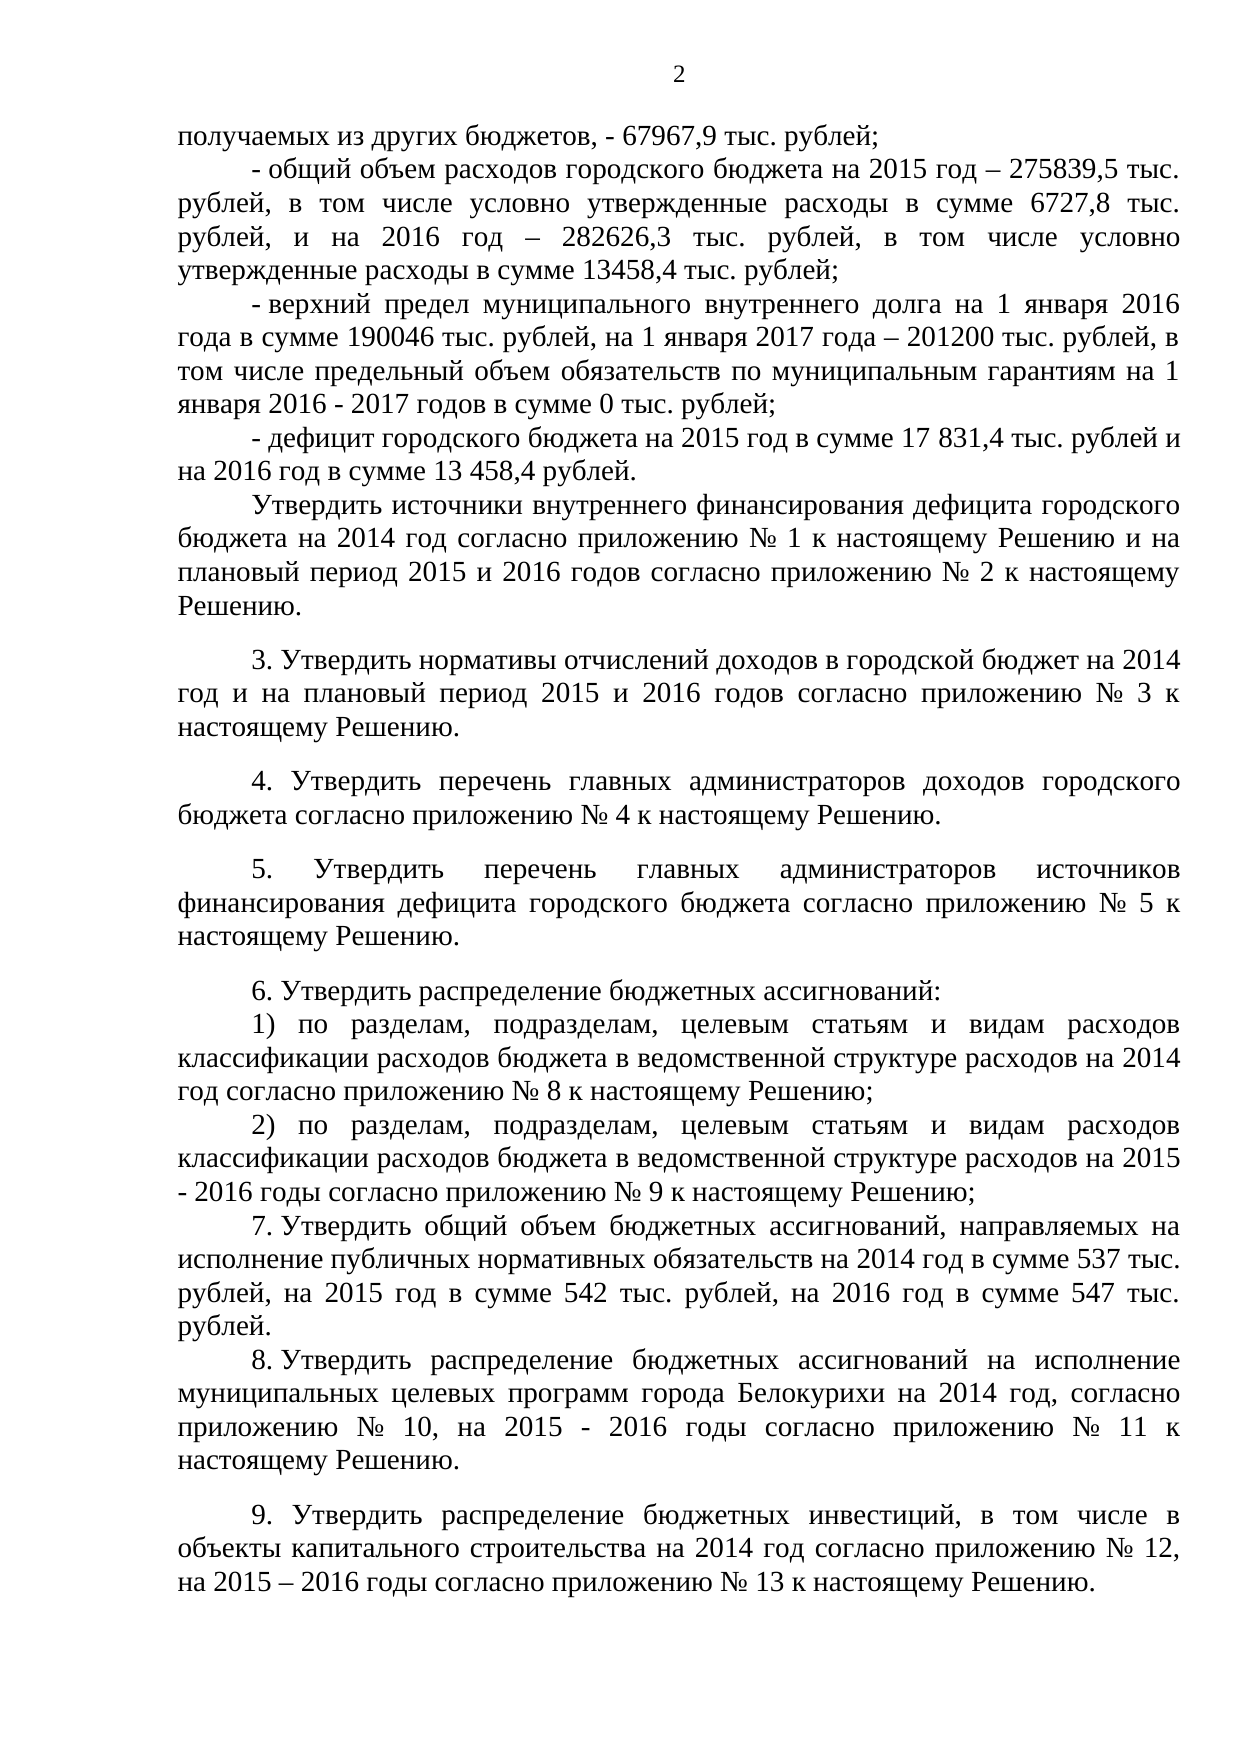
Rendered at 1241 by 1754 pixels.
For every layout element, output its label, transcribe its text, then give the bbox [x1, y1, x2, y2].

text 1) по разделам, подразделам, целевым статьям и видам расходов классификации расходов бюджета в ведомственной структуре расходов на 2014 год согласно приложению № 8 к настоящему Решению; [177, 1006, 1181, 1107]
text 4. Утвердить перечень главных администраторов доходов городского бюджета согласно приложению № 4 к настоящему Решению. [177, 763, 1181, 831]
text - общий объем расходов городского бюджета на 2015 год – 275839,5 тыс. рублей, в том числе условно утвержденные расходы в сумме 6727,8 тыс. рублей, и на 2016 год – 282626,3 тыс. рублей, в том числе условно утвержденные расходы в сумме 13458,4 тыс. рублей; [177, 152, 1181, 286]
text 7. Утвердить общий объем бюджетных ассигнований, направляемых на исполнение публичных нормативных обязательств на 2014 год в сумме 537 тыс. рублей, на 2015 год в сумме 542 тыс. рублей, на 2016 год в сумме 547 тыс. рублей. [177, 1208, 1181, 1342]
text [177, 118, 1181, 152]
text 8. Утвердить распределение бюджетных ассигнований на исполнение муниципальных целевых программ города Белокурихи на 2014 год, согласно приложению № 10, на 2015 - 2016 годы согласно приложению № 11 к настоящему Решению. [177, 1342, 1181, 1476]
text 5. Утвердить перечень главных администраторов источников финансирования дефицита городского бюджета согласно приложению № 5 к настоящему Решению. [177, 851, 1181, 952]
text - дефицит городского бюджета на 2015 год в сумме 17 831,4 тыс. рублей и на 2016 год в сумме 13 458,4 рублей. [177, 420, 1181, 487]
text 6. Утвердить распределение бюджетных ассигнований: [177, 973, 1181, 1006]
text - верхний предел муниципального внутреннего долга на 1 января 2016 года в сумме 190046 тыс. рублей, на 1 января 2017 года – 201200 тыс. рублей, в том числе предельный объем обязательств по муниципальным гарантиям на 1 января 2016 - 2017 годов в сумме 0 тыс. рублей; [177, 286, 1181, 420]
text Утвердить источники внутреннего финансирования дефицита городского бюджета на 2014 год согласно приложению № 1 к настоящему Решению и на плановый период 2015 и 2016 годов согласно приложению № 2 к настоящему Решению. [177, 487, 1181, 621]
text 9. Утвердить распределение бюджетных инвестиций, в том числе в объекты капитального строительства на 2014 год согласно приложению № 12, на 2015 – 2016 годы согласно приложению № 13 к настоящему Решению. [177, 1497, 1181, 1597]
text 2) по разделам, подразделам, целевым статьям и видам расходов классификации расходов бюджета в ведомственной структуре расходов на 2015 - 2016 годы согласно приложению № 9 к настоящему Решению; [177, 1107, 1181, 1208]
text 3. Утвердить нормативы отчислений доходов в городской бюджет на 2014 год и на плановый период 2015 и 2016 годов согласно приложению № 3 к настоящему Решению. [177, 642, 1181, 743]
